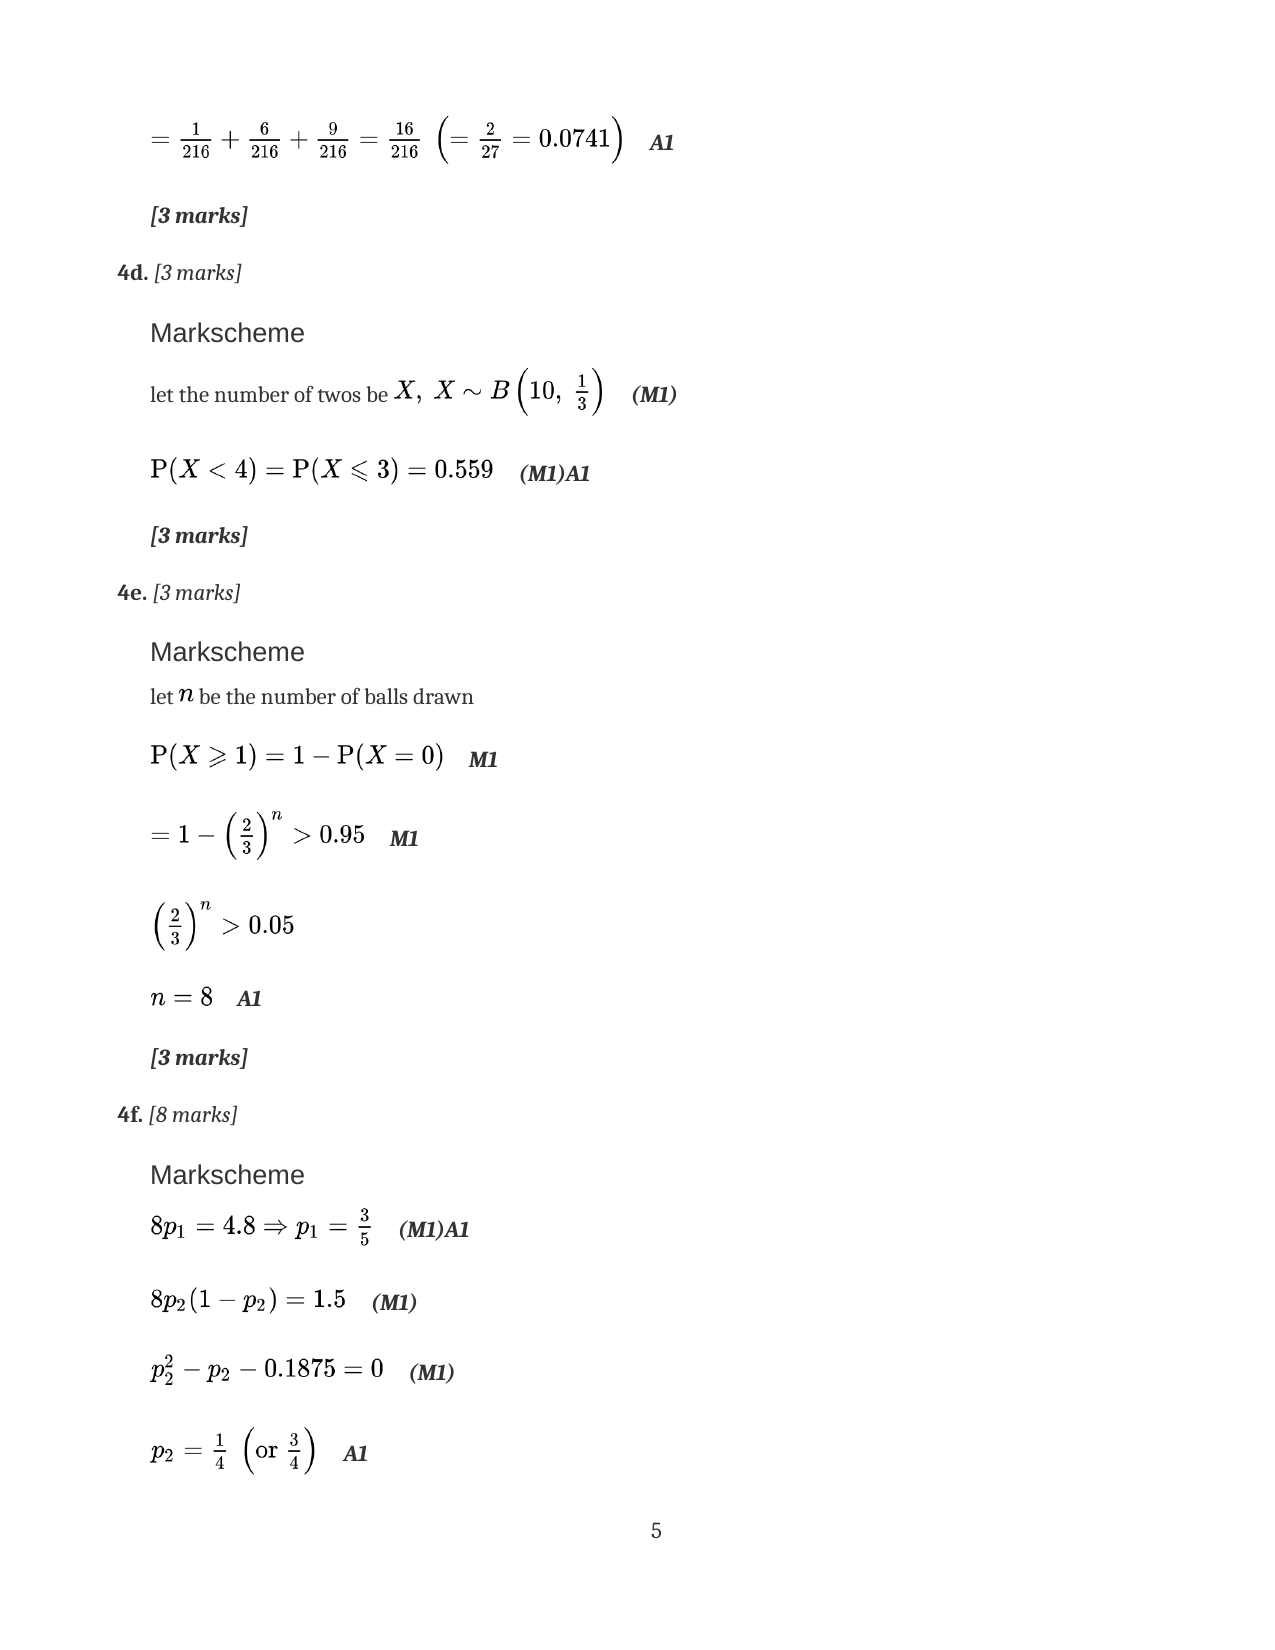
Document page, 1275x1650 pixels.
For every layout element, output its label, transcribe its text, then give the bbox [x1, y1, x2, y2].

text let the number of twos be (M1) [150, 364, 1162, 424]
text [3 marks] [150, 522, 1162, 549]
text (M1)A1 [150, 1207, 1162, 1254]
picture [150, 898, 294, 954]
text [3 marks] [150, 203, 1162, 229]
text A1 [150, 1424, 1162, 1483]
text 4f. [8 marks] [112, 1102, 1162, 1128]
text A1 [150, 984, 1162, 1014]
picture [150, 741, 444, 773]
text 4d. [3 marks] [112, 260, 1162, 286]
text let be the number of balls drawn [150, 684, 1162, 711]
subtitle Markscheme [150, 636, 1162, 667]
text M1 [150, 808, 1162, 868]
text [3 marks] [150, 1045, 1162, 1071]
picture [393, 364, 606, 419]
picture [150, 455, 494, 487]
picture [150, 1206, 373, 1249]
picture [150, 983, 213, 1009]
picture [150, 1423, 319, 1478]
subtitle Markscheme [150, 1159, 1162, 1190]
picture [150, 808, 365, 863]
text 4e. [3 marks] [112, 579, 1162, 606]
subtitle Markscheme [150, 317, 1162, 348]
text (M1) [150, 1284, 1162, 1321]
picture [150, 1352, 384, 1388]
picture [178, 686, 194, 705]
text (M1) [150, 1352, 1162, 1393]
picture [150, 112, 625, 167]
picture [150, 1284, 346, 1316]
